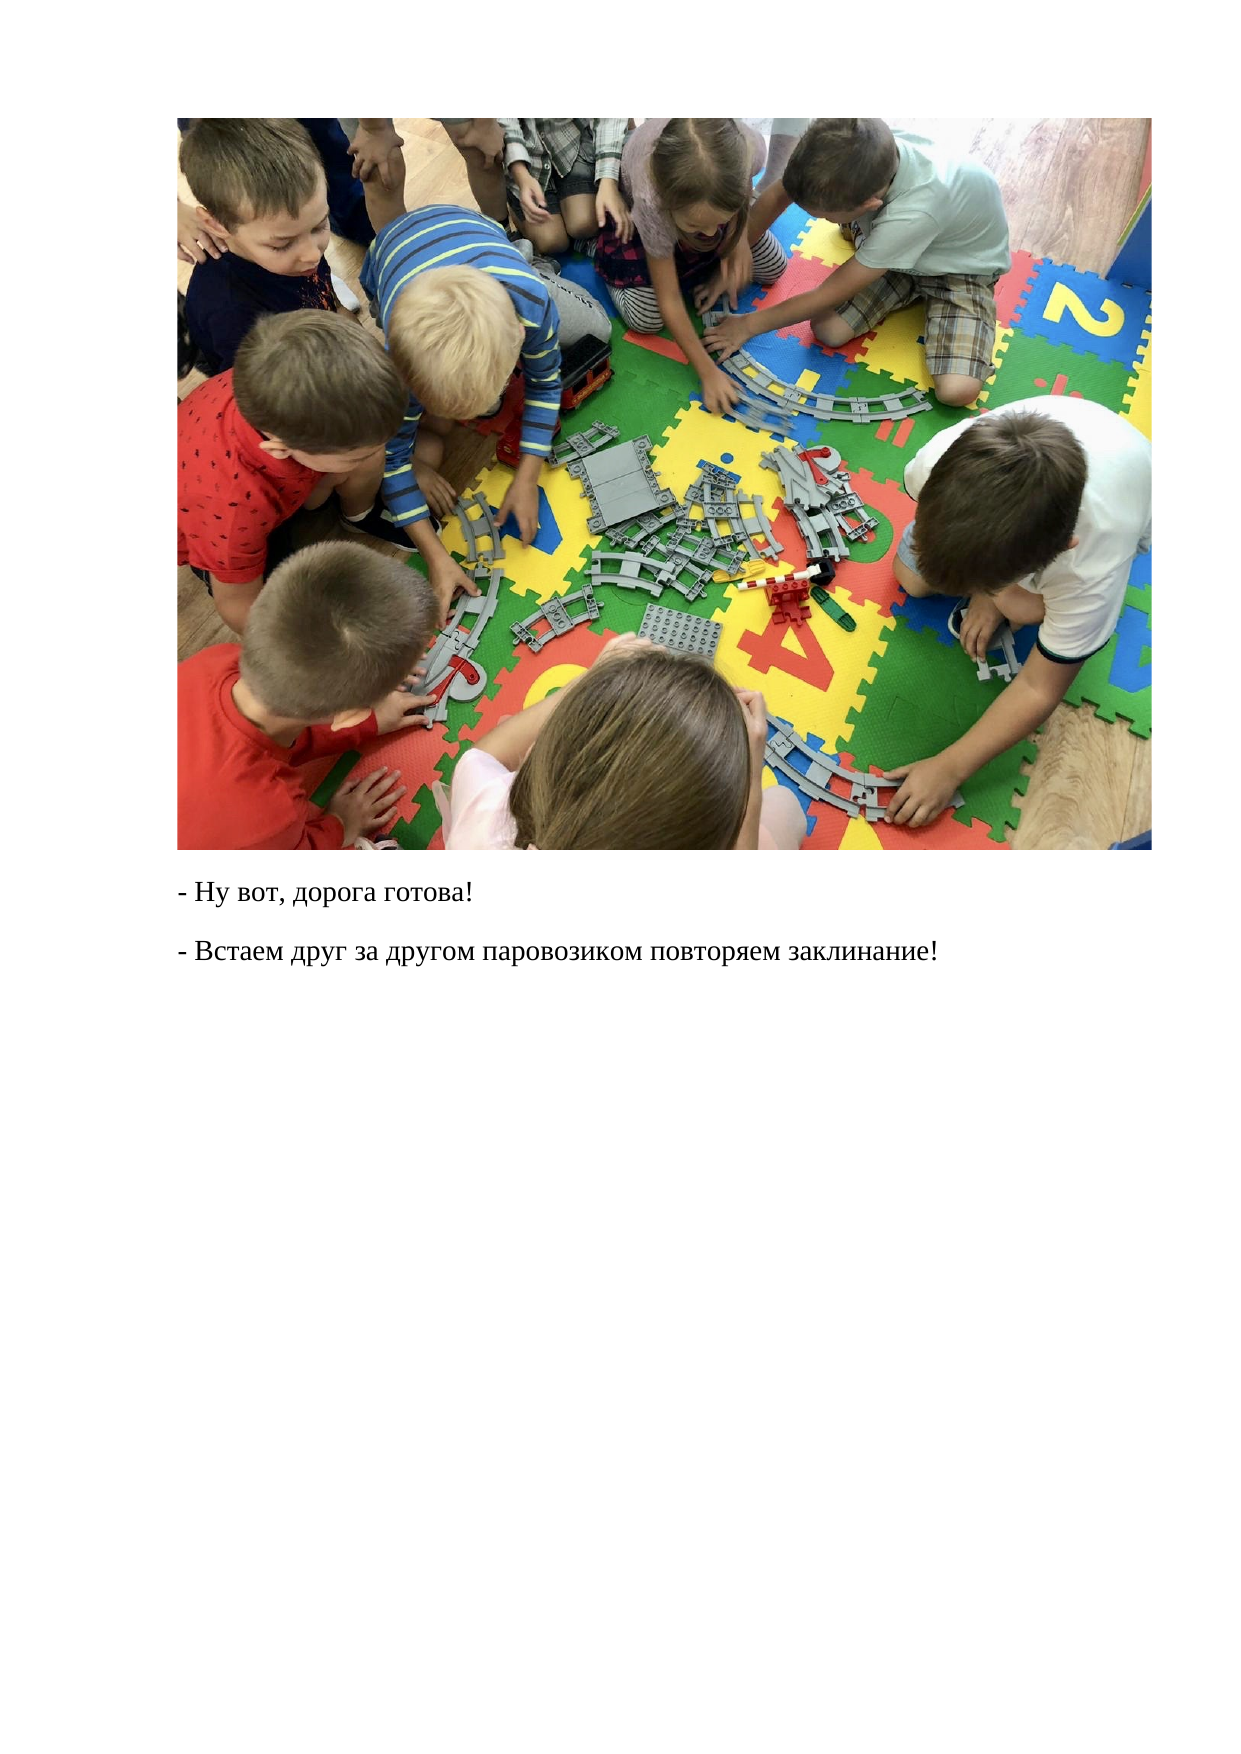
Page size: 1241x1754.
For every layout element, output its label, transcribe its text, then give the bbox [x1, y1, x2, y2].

text - Ну вот, дорога готова! [177, 874, 1152, 908]
text - Встаем друг за другом паровозиком повторяем заклинание! [177, 933, 1152, 967]
picture [177, 118, 1152, 850]
